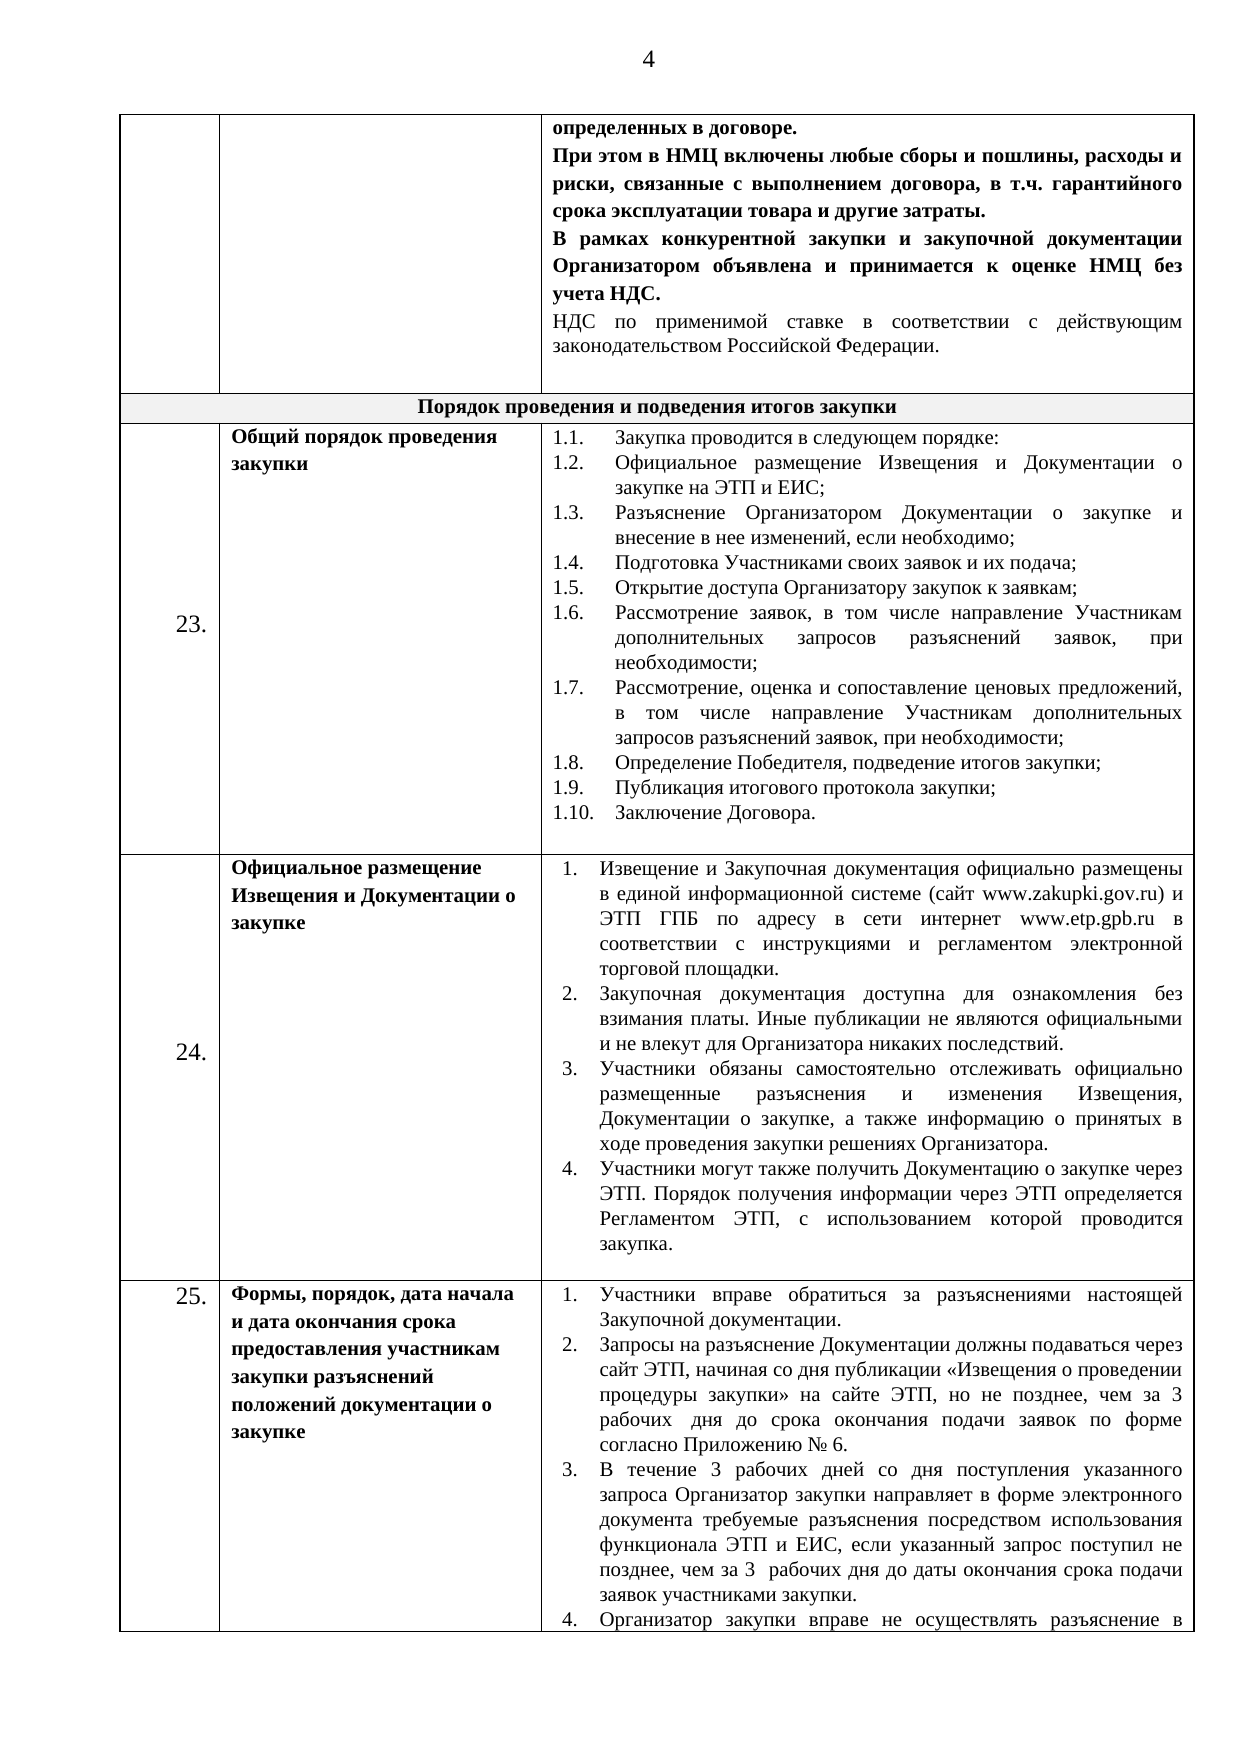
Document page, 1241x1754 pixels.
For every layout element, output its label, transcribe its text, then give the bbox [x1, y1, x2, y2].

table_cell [220, 115, 541, 393]
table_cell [220, 1281, 541, 1631]
table_cell Официальное размещение Извещения и Документации о закупке [220, 855, 541, 1280]
table_cell [121, 1281, 219, 1631]
table_cell Порядок проведения и подведения итогов закупки [121, 394, 1193, 423]
table_cell Закупка проводится в следующем порядке: Официальное размещение Извещения и Документации о закупке на ЭТП и ЕИС; Разъяснение Организатором Документации о закупке и внесение в нее изменений, если необходимо; Подготовка Участниками своих заявок и их подача; Открытие доступа Организатору закупок к заявкам; Рассмотрение заявок, в том числе направление Участникам дополнительных запросов разъяснений заявок, при необходимости; Рассмотрение, оценка и сопоставление ценовых предложений, в том числе направление Участникам дополнительных запросов разъяснений заявок, при необходимости; Определение Победителя, подведение итогов закупки; Публикация итогового протокола закупки; Заключение Договора. [542, 424, 1193, 854]
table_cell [542, 1281, 1193, 1631]
table_cell Общий порядок проведения закупки [220, 424, 541, 854]
table_cell [121, 115, 219, 393]
table_cell [121, 855, 219, 1280]
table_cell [542, 115, 1193, 393]
table_cell [121, 424, 219, 854]
table_cell Извещение и Закупочная документация официально размещены в единой информационной системе (сайт www.zakupki.gov.ru) и ЭТП ГПБ по адресу в сети интернет www.etp.gpb.ru в соответствии с инструкциями и регламентом электронной торговой площадки. Закупочная документация доступна для ознакомления без взимания платы. Иные публикации не являются официальными и не влекут для Организатора никаких последствий. Участники обязаны самостоятельно отслеживать официально размещенные разъяснения и изменения Извещения, Документации о закупке, а также информацию о принятых в ходе проведения закупки решениях Организатора. Участники могут также получить Документацию о закупке через ЭТП. Порядок получения информации через ЭТП определяется Регламентом ЭТП, с использованием которой проводится закупка. [542, 855, 1193, 1280]
